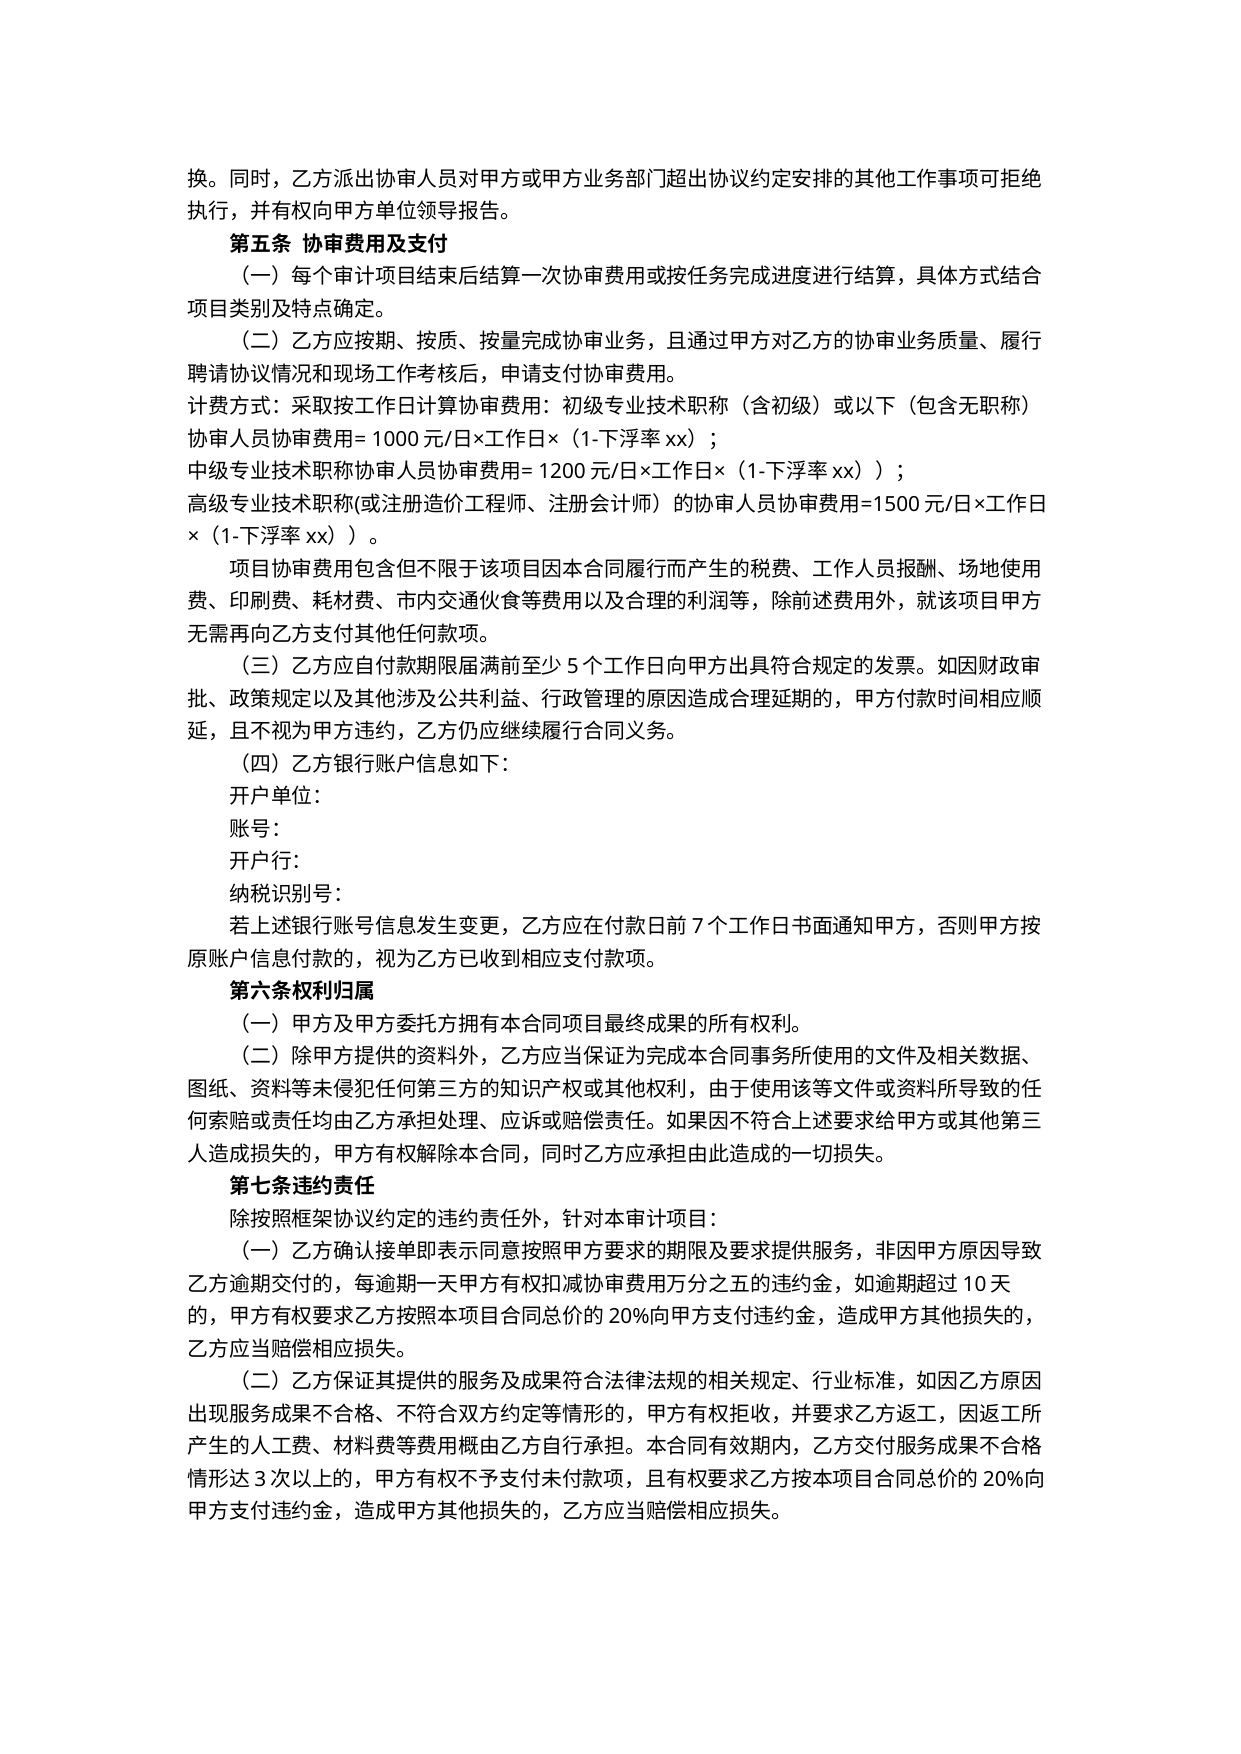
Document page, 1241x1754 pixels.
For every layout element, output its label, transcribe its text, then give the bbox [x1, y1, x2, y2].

text 开户行： [187, 844, 1053, 877]
text 项目协审费用包含但不限于该项目因本合同履行而产生的税费、工作人员报酬、场地使用费、印刷费、耗材费、市内交通伙食等费用以及合理的利润等，除前述费用外，就该项目甲方无需再向乙方支付其他任何款项。 [187, 552, 1053, 649]
text （二）乙方保证其提供的服务及成果符合法律法规的相关规定、行业标准，如因乙方原因出现服务成果不合格、不符合双方约定等情形的，甲方有权拒收，并要求乙方返工，因返工所产生的人工费、材料费等费用概由乙方自行承担。本合同有效期内，乙方交付服务成果不合格情形达3次以上的，甲方有权不予支付未付款项，且有权要求乙方按本项目合同总价的20%向甲方支付违约金，造成甲方其他损失的，乙方应当赔偿相应损失。 [187, 1364, 1053, 1527]
text （一）每个审计项目结束后结算一次协审费用或按任务完成进度进行结算，具体方式结合项目类别及特点确定。 [187, 259, 1053, 324]
text 第五条 协审费用及支付 [187, 227, 1053, 259]
text 账号： [187, 812, 1053, 844]
text 高级专业技术职称(或注册造价工程师、注册会计师）的协审人员协审费用=1500元/日×工作日×（1-下浮率xx））。 [187, 487, 1053, 552]
text 计费方式：采取按工作日计算协审费用：初级专业技术职称（含初级）或以下（包含无职称）协审人员协审费用= 1000元/日×工作日×（1-下浮率xx）； [187, 389, 1053, 454]
text （四）乙方银行账户信息如下： [187, 747, 1053, 779]
text （三）乙方应自付款期限届满前至少5个工作日向甲方出具符合规定的发票。如因财政审批、政策规定以及其他涉及公共利益、行政管理的原因造成合理延期的，甲方付款时间相应顺延，且不视为甲方违约，乙方仍应继续履行合同义务。 [187, 649, 1053, 747]
text 第六条权利归属 [187, 974, 1053, 1007]
text （一）乙方确认接单即表示同意按照甲方要求的期限及要求提供服务，非因甲方原因导致乙方逾期交付的，每逾期一天甲方有权扣减协审费用万分之五的违约金，如逾期超过10天的，甲方有权要求乙方按照本项目合同总价的20%向甲方支付违约金，造成甲方其他损失的，乙方应当赔偿相应损失。 [187, 1234, 1053, 1364]
text （二）乙方应按期、按质、按量完成协审业务，且通过甲方对乙方的协审业务质量、履行聘请协议情况和现场工作考核后，申请支付协审费用。 [187, 324, 1053, 389]
text 纳税识别号： [187, 877, 1053, 909]
text 开户单位： [187, 779, 1053, 812]
text 若上述银行账号信息发生变更，乙方应在付款日前7个工作日书面通知甲方，否则甲方按原账户信息付款的，视为乙方已收到相应支付款项。 [187, 909, 1053, 974]
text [187, 162, 1053, 227]
text （二）除甲方提供的资料外，乙方应当保证为完成本合同事务所使用的文件及相关数据、图纸、资料等未侵犯任何第三方的知识产权或其他权利，由于使用该等文件或资料所导致的任何索赔或责任均由乙方承担处理、应诉或赔偿责任。如果因不符合上述要求给甲方或其他第三人造成损失的，甲方有权解除本合同，同时乙方应承担由此造成的一切损失。 [187, 1039, 1053, 1169]
text （一）甲方及甲方委托方拥有本合同项目最终成果的所有权利。 [187, 1007, 1053, 1039]
text 第七条违约责任 [187, 1169, 1053, 1202]
text 除按照框架协议约定的违约责任外，针对本审计项目： [187, 1202, 1053, 1234]
text 中级专业技术职称协审人员协审费用= 1200元/日×工作日×（1-下浮率xx））； [187, 454, 1053, 487]
